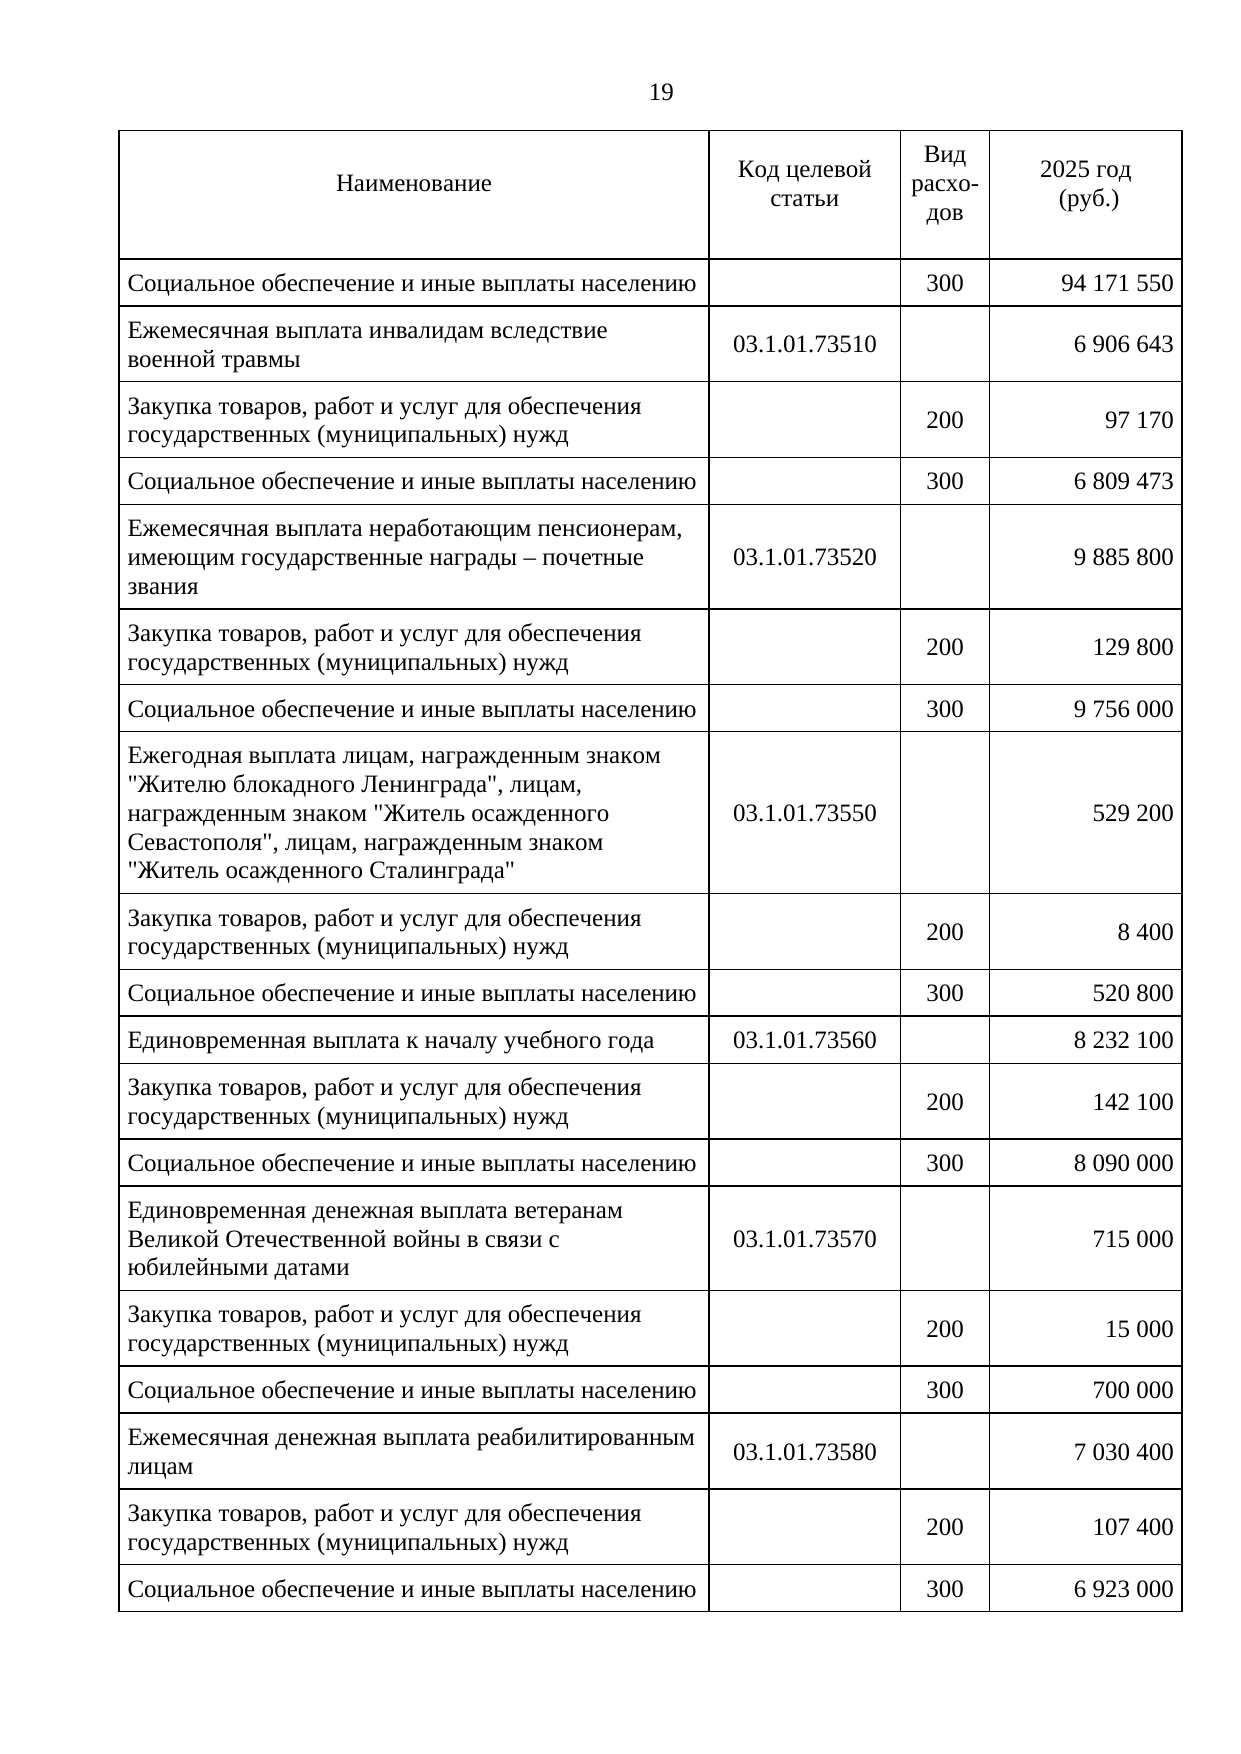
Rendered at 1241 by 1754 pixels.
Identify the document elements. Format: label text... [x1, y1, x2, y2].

table_cell [710, 685, 900, 731]
table_cell 03.1.01.73570 [710, 1187, 900, 1289]
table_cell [120, 1490, 708, 1564]
table_cell [901, 505, 989, 608]
table_cell 520 800 [990, 970, 1181, 1015]
table_cell Социальное обеспечение и иные выплаты населению [120, 1140, 708, 1185]
table_cell 9 756 000 [990, 685, 1181, 731]
table_cell 6 906 643 [990, 307, 1181, 381]
table_cell [710, 610, 900, 684]
table_cell 300 [901, 260, 989, 305]
table_cell 97 170 [990, 382, 1181, 457]
table_cell Единовременная выплата к началу учебного года [120, 1017, 708, 1062]
table_cell 03.1.01.73550 [710, 732, 900, 893]
table_cell [710, 260, 900, 305]
table_cell 6 923 000 [990, 1565, 1181, 1611]
table_cell 300 [901, 1565, 989, 1611]
table_cell 107 400 [990, 1490, 1181, 1564]
table_cell Ежемесячная денежная выплата реабилитированным лицам [120, 1414, 708, 1488]
table_cell 142 100 [990, 1064, 1181, 1138]
table_cell 200 [901, 382, 989, 457]
table_cell [710, 1490, 900, 1564]
table_cell Закупка товаров, работ и услуг для обеспечения государственных (муниципальных) нужд [120, 382, 708, 457]
table_cell 200 [901, 1291, 989, 1365]
table_cell 300 [901, 1140, 989, 1185]
table_cell Социальное обеспечение и иные выплаты населению [120, 685, 708, 731]
table_cell [901, 1187, 989, 1289]
table_cell [710, 1140, 900, 1185]
table_cell Ежемесячная выплата инвалидам вследствие военной травмы [120, 307, 708, 381]
table_cell 8 090 000 [990, 1140, 1181, 1185]
table_cell 300 [901, 1367, 989, 1412]
table_cell [710, 458, 900, 503]
table_cell [710, 1367, 900, 1412]
table_cell 6 809 473 [990, 458, 1181, 503]
table_cell [901, 1414, 989, 1488]
table_cell 03.1.01.73580 [710, 1414, 900, 1488]
table_cell [901, 307, 989, 381]
table_cell 15 000 [990, 1291, 1181, 1365]
table_header Код целевой статьи [710, 131, 900, 258]
table_cell 94 171 550 [990, 260, 1181, 305]
table_cell 715 000 [990, 1187, 1181, 1289]
table_cell Закупка товаров, работ и услуг для обеспечения государственных (муниципальных) нужд [120, 1291, 708, 1365]
table_cell 200 [901, 610, 989, 684]
table_cell 700 000 [990, 1367, 1181, 1412]
table_cell Закупка товаров, работ и услуг для обеспечения государственных (муниципальных) нужд [120, 1064, 708, 1138]
table_cell Закупка товаров, работ и услуг для обеспечения государственных (муниципальных) нужд [120, 610, 708, 684]
table_cell 300 [901, 970, 989, 1015]
table_cell Социальное обеспечение и иные выплаты населению [120, 1367, 708, 1412]
table_cell 8 232 100 [990, 1017, 1181, 1062]
table_cell 200 [901, 1064, 989, 1138]
table_cell Социальное обеспечение и иные выплаты населению [120, 1565, 708, 1611]
table_cell 03.1.01.73520 [710, 505, 900, 608]
table_cell 8 400 [990, 894, 1181, 968]
table_cell 529 200 [990, 732, 1181, 893]
table_cell 129 800 [990, 610, 1181, 684]
table_cell Социальное обеспечение и иные выплаты населению [120, 458, 708, 503]
table_cell 300 [901, 685, 989, 731]
table_cell Ежемесячная выплата неработающим пенсионерам, имеющим государственные награды – почетные звания [120, 505, 708, 608]
table_cell [710, 1565, 900, 1611]
table_cell [710, 894, 900, 968]
table_cell 300 [901, 458, 989, 503]
table_cell [710, 1064, 900, 1138]
table_cell [710, 1291, 900, 1365]
table_cell 9 885 800 [990, 505, 1181, 608]
table_header 2025 год (руб.) [990, 131, 1181, 258]
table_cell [120, 260, 708, 305]
table_cell [710, 970, 900, 1015]
table_header Наименование [120, 131, 708, 258]
table_cell [901, 732, 989, 893]
table_cell 7 030 400 [990, 1414, 1181, 1488]
table_cell 03.1.01.73560 [710, 1017, 900, 1062]
table_cell Ежегодная выплата лицам, награжденным знаком "Жителю блокадного Ленинграда", лицам, награжденным знаком "Житель осажденного Севастополя", лицам, награжденным знаком "Житель осажденного Сталинграда" [120, 732, 708, 893]
table_cell 200 [901, 1490, 989, 1564]
table_cell Социальное обеспечение и иные выплаты населению [120, 970, 708, 1015]
table_cell [901, 1017, 989, 1062]
table_cell [710, 382, 900, 457]
table_cell 03.1.01.73510 [710, 307, 900, 381]
table_cell 200 [901, 894, 989, 968]
table_cell Закупка товаров, работ и услуг для обеспечения государственных (муниципальных) нужд [120, 894, 708, 968]
table_header Вид расхо-дов [901, 131, 989, 258]
table_cell Единовременная денежная выплата ветеранам Великой Отечественной войны в связи с юбилейными датами [120, 1187, 708, 1289]
